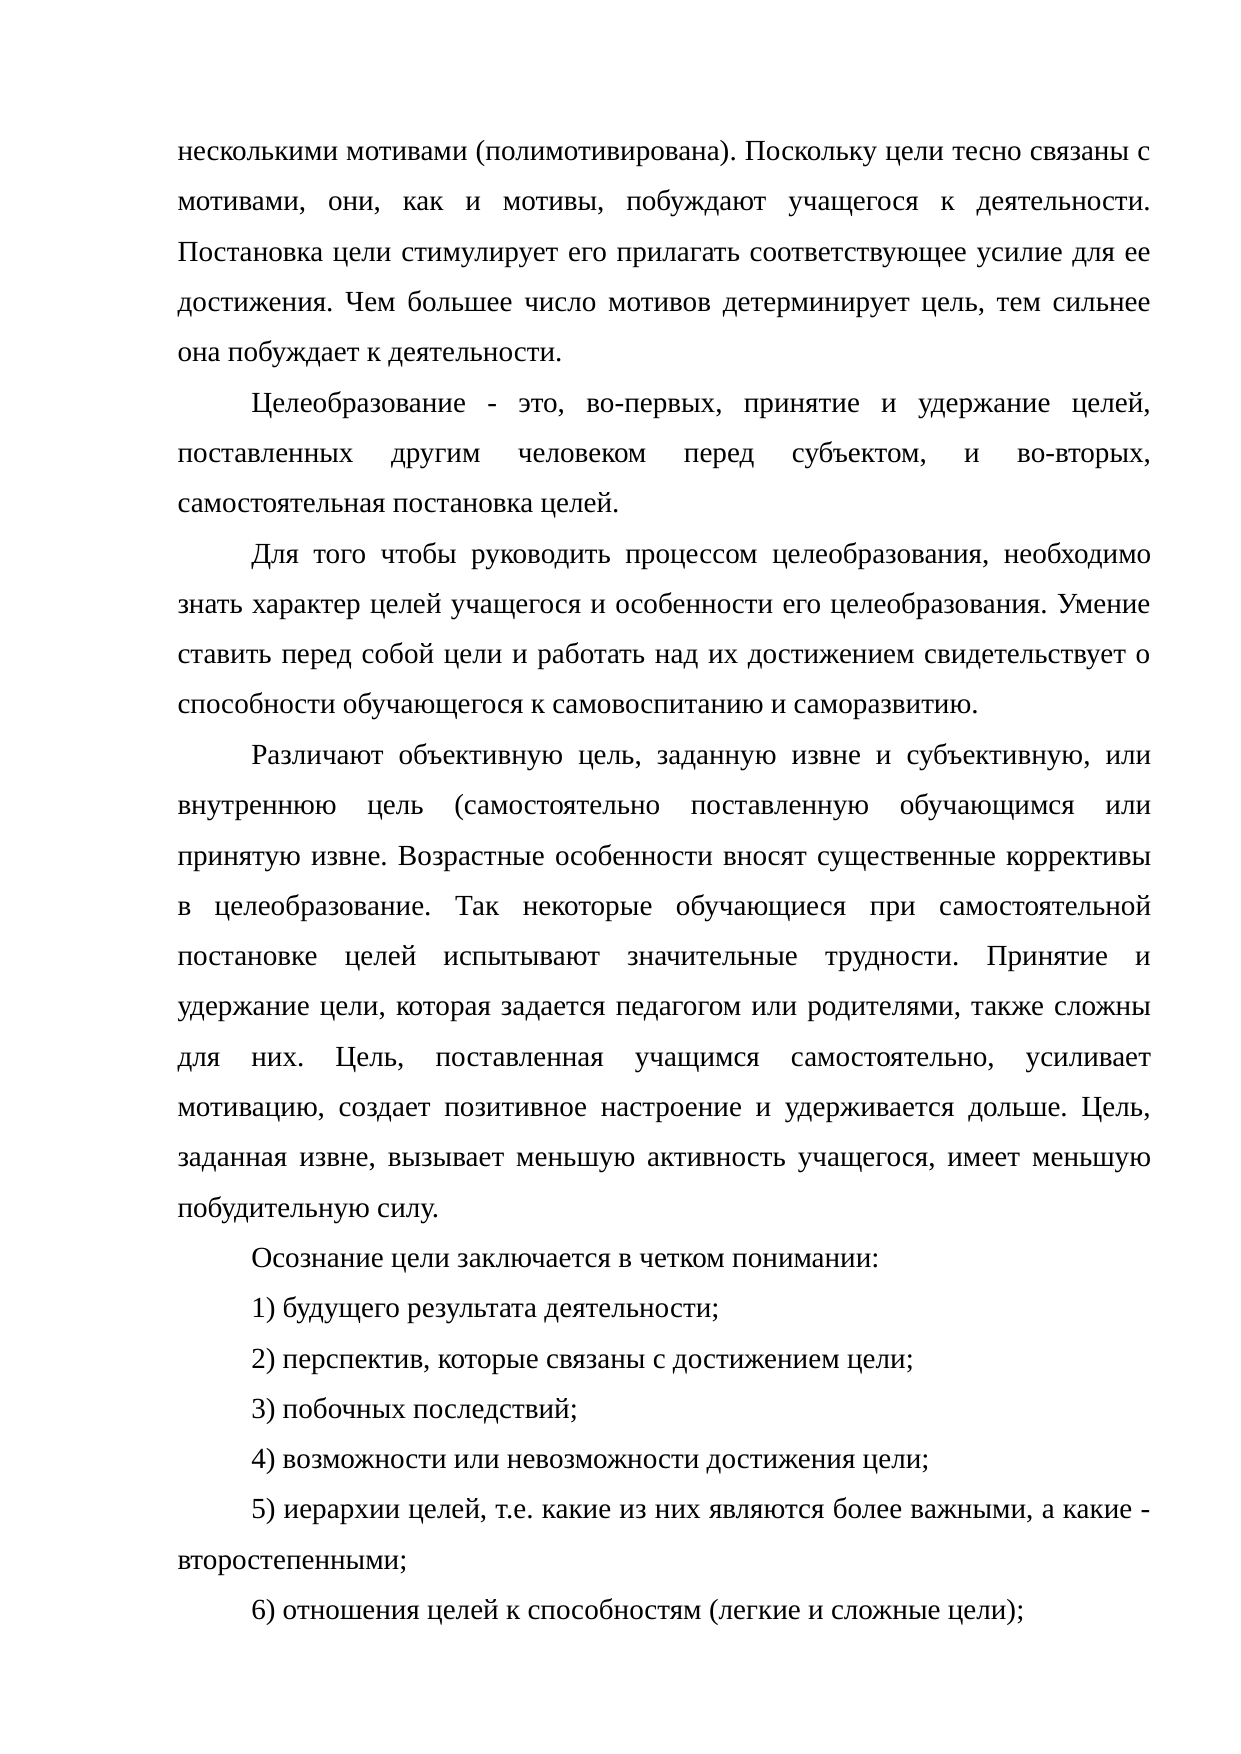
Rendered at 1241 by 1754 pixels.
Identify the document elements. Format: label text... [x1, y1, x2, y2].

text 6) отношения целей к способностям (легкие и сложные цели); [177, 1592, 1152, 1626]
text Для того чтобы руководить процессом целеобразования, необходимо знать характер целей учащегося и особенности его целеобразования. Умение ставить перед собой цели и работать над их достижением свидетельствует о способности обучающегося к самовоспитанию и саморазвитию. [177, 536, 1152, 720]
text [177, 133, 1152, 368]
text Осознание цели заключается в четком понимании: [177, 1240, 1152, 1274]
text 3) побочных последствий; [177, 1391, 1152, 1424]
text 5) иерархии целей, т.е. какие из них являются более важными, а какие - второстепенными; [177, 1492, 1152, 1576]
text 4) возможности или невозможности достижения цели; [177, 1441, 1152, 1475]
text 2) перспектив, которые связаны с достижением цели; [177, 1341, 1152, 1374]
text Целеобразование - это, во-первых, принятие и удержание целей, поставленных другим человеком перед субъектом, и во-вторых, самостоятельная постановка целей. [177, 385, 1152, 519]
text Различают объективную цель, заданную извне и субъективную, или внутреннюю цель (самостоятельно поставленную обучающимся или принятую извне. Возрастные особенности вносят существенные коррективы в целеобразование. Так некоторые обучающиеся при самостоятельной постановке целей испытывают значительные трудности. Принятие и удержание цели, которая задается педагогом или родителями, также сложны для них. Цель, поставленная учащимся самостоятельно, усиливает мотивацию, создает позитивное настроение и удерживается дольше. Цель, заданная извне, вызывает меньшую активность учащегося, имеет меньшую побудительную силу. [177, 737, 1152, 1223]
text 1) будущего результата деятельности; [177, 1290, 1152, 1324]
